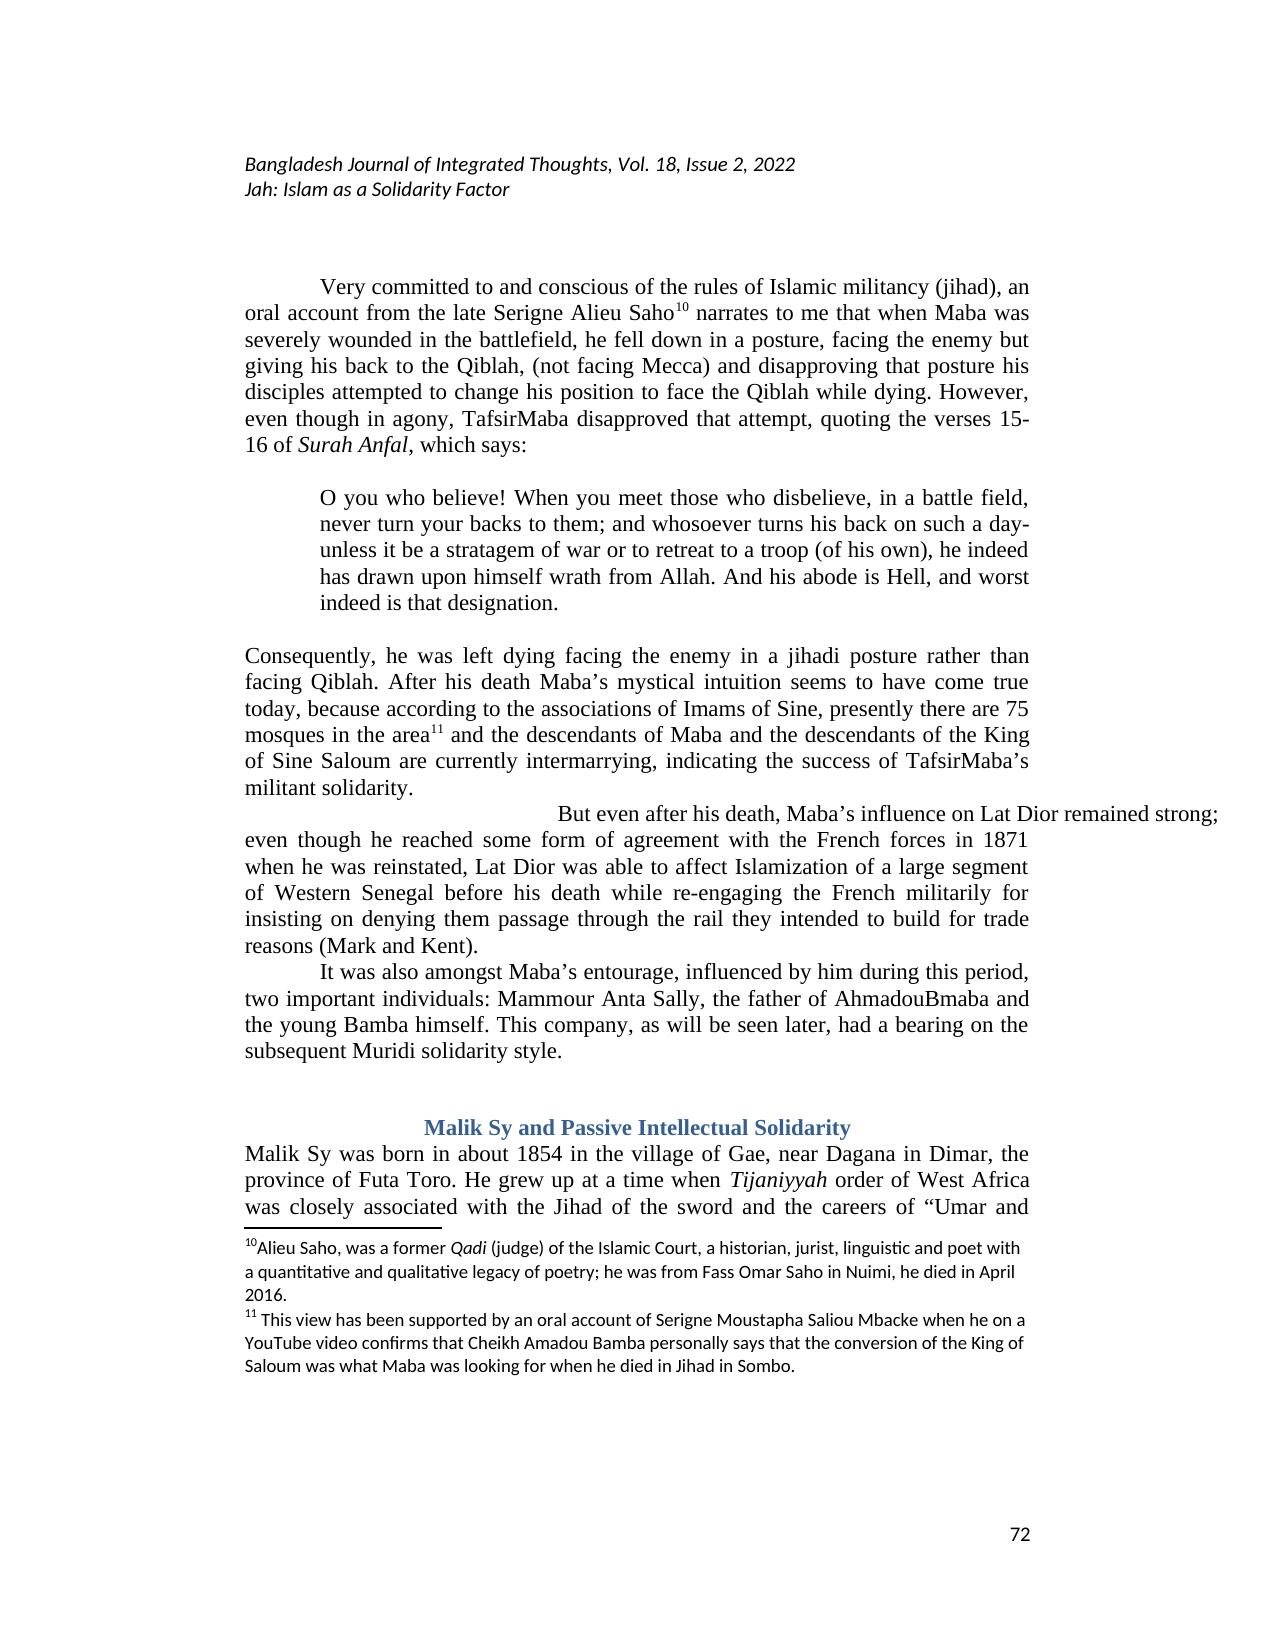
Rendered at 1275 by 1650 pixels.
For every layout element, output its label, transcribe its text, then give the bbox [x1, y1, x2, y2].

subtitle Malik Sy and Passive Intellectual Solidarity [244, 1114, 1031, 1140]
text But even after his death, Maba’s influence on Lat Dior remained strong; even though he reached some form of agreement with the French forces in 1871 when he was reinstated, Lat Dior was able to affect Islamization of a large segment of Western Senegal before his death while re-engaging the French militarily for insisting on denying them passage through the rail they intended to build for trade reasons (Mark and Kent). [244, 800, 1031, 958]
text Consequently, he was left dying facing the enemy in a jihadi posture rather than facing Qiblah. After his death Maba’s mystical intuition seems to have come true today, because according to the associations of Imams of Sine, presently there are 75 mosques in the area and the descendants of Maba and the descendants of the King of Sine Saloum are currently intermarrying, indicating the success of TafsirMaba’s militant solidarity. [244, 642, 1031, 800]
text It was also amongst Maba’s entourage, influenced by him during this period, two important individuals: Mammour Anta Sally, the father of AhmadouBmaba and the young Bamba himself. This company, as will be seen later, had a bearing on the subsequent Muridi solidarity style. [244, 958, 1031, 1064]
text Very committed to and conscious of the rules of Islamic militancy (jihad), an oral account from the late Serigne Alieu Saho narrates to me that when Maba was severely wounded in the battlefield, he fell down in a posture, facing the enemy but giving his back to the Qiblah, (not facing Mecca) and disapproving that posture his disciples attempted to change his position to face the Qiblah while dying. However, even though in agony, TafsirMaba disapproved that attempt, quoting the verses 15- 16 of Surah Anfal, which says: [244, 273, 1031, 457]
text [244, 1140, 1031, 1219]
text O you who believe! When you meet those who disbelieve, in a battle field, never turn your backs to them; and whosoever turns his back on such a day- unless it be a stratagem of war or to retreat to a troop (of his own), he indeed has drawn upon himself wrath from Allah. And his abode is Hell, and worst indeed is that designation. [319, 484, 1031, 616]
